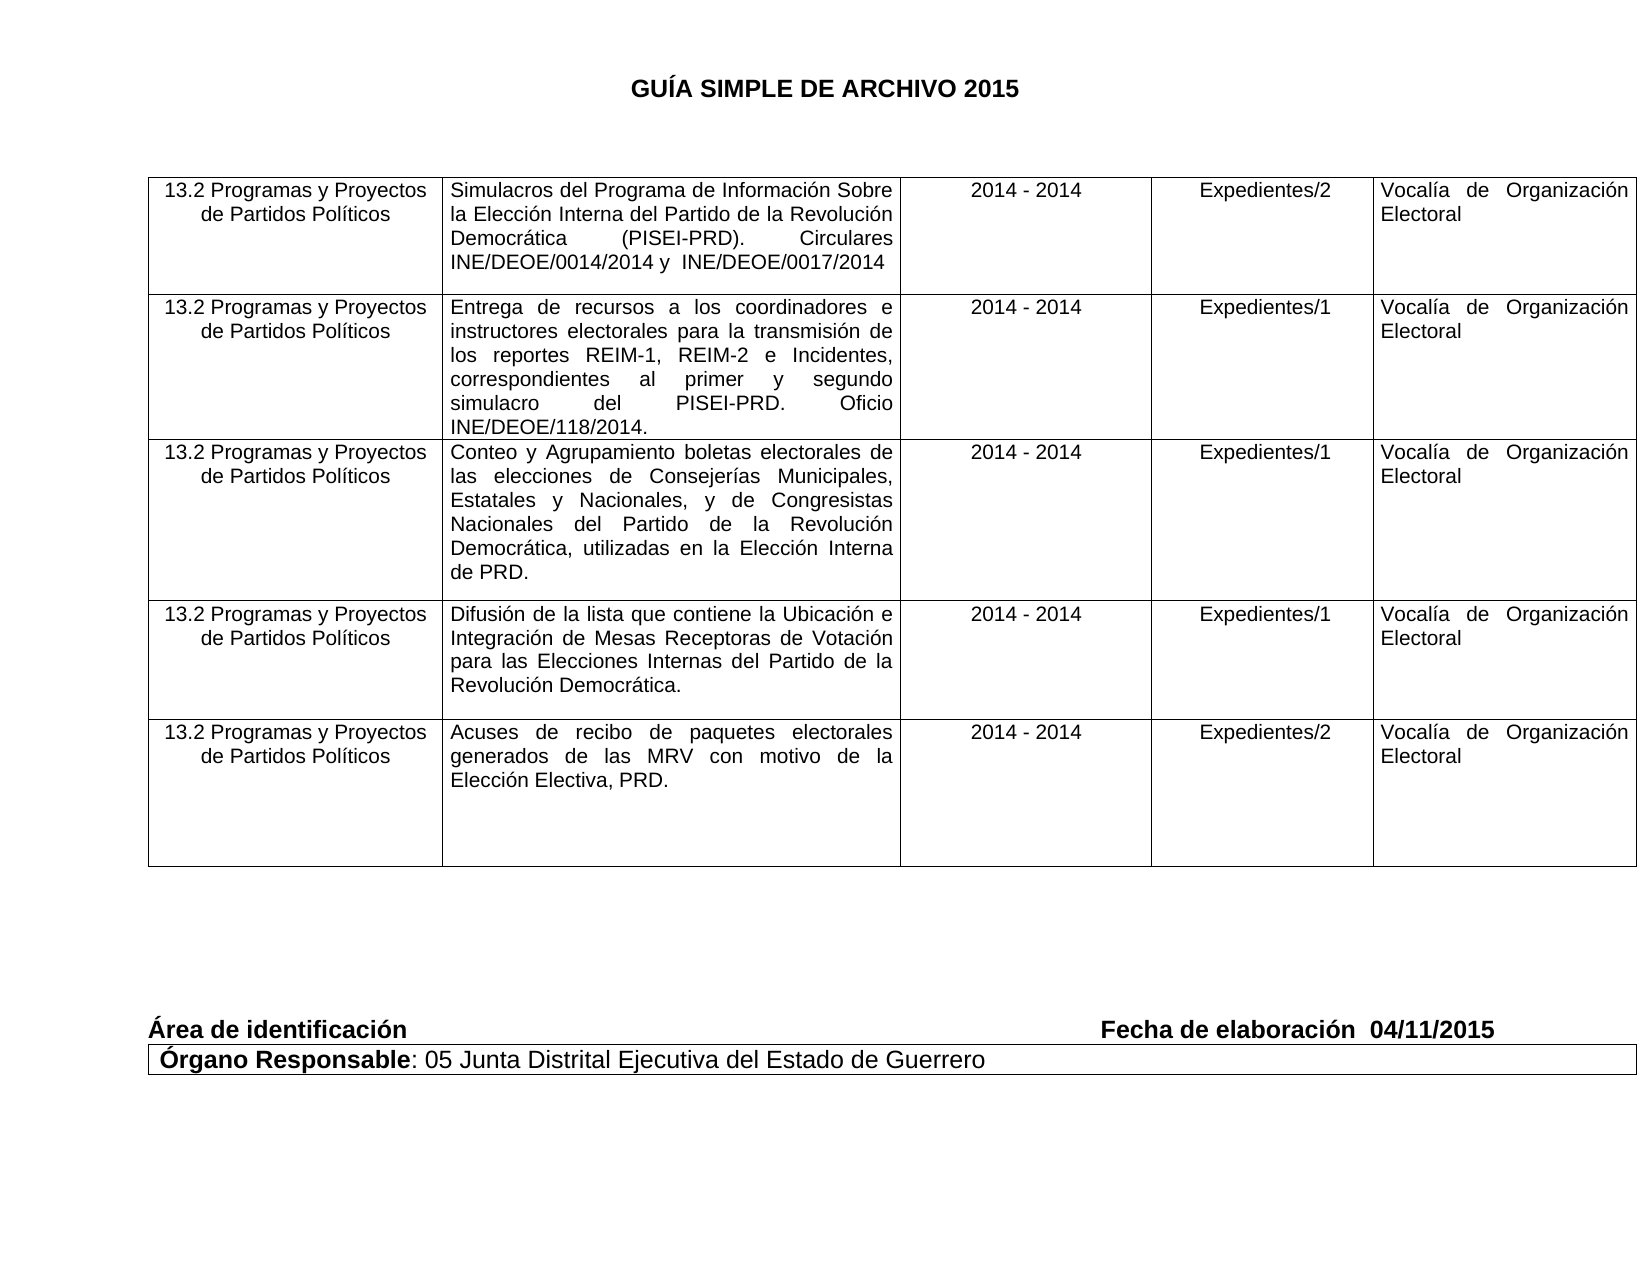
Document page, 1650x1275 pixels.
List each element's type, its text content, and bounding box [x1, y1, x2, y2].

table_cell 13.2 Programas y Proyectos de Partidos Políticos [149, 601, 442, 718]
table_header Órgano Responsable: 05 Junta Distrital Ejecutiva del Estado de Guerrero [149, 1045, 1636, 1073]
table_cell Vocalía de Organización Electoral [1374, 440, 1636, 600]
table_cell Conteo y Agrupamiento boletas electorales de las elecciones de Consejerías Municipales, Estatales y Nacionales, y de Congresistas Nacionales del Partido de la Revolución Democrática, utilizadas en la Elección Interna de PRD. [443, 440, 900, 600]
table_cell 2014 - 2014 [901, 178, 1151, 294]
table_cell Acuses de recibo de paquetes electorales generados de las MRV con motivo de la Elección Electiva, PRD. [443, 720, 900, 866]
table_cell 13.2 Programas y Proyectos de Partidos Políticos [149, 295, 442, 439]
table_cell Vocalía de Organización Electoral [1374, 295, 1636, 439]
table_cell 2014 - 2014 [901, 720, 1151, 866]
table_cell Simulacros del Programa de Información Sobre la Elección Interna del Partido de la Revolución Democrática (PISEI-PRD). Circulares INE/DEOE/0014/2014 y INE/DEOE/0017/2014 [443, 178, 900, 294]
table_cell Expedientes/2 [1152, 720, 1373, 866]
table_cell Expedientes/1 [1152, 295, 1373, 439]
table_cell 2014 - 2014 [901, 440, 1151, 600]
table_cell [149, 178, 442, 294]
table_cell Difusión de la lista que contiene la Ubicación e Integración de Mesas Receptoras de Votación para las Elecciones Internas del Partido de la Revolución Democrática. [443, 601, 900, 718]
table_cell Vocalía de Organización Electoral [1374, 720, 1636, 866]
table_cell 2014 - 2014 [901, 295, 1151, 439]
text Área de identificación Fecha de elaboración 04/11/2015 [148, 1015, 1502, 1044]
table_cell Expedientes/1 [1152, 601, 1373, 718]
table_cell 2014 - 2014 [901, 601, 1151, 718]
table_cell Expedientes/2 [1152, 178, 1373, 294]
table_cell 13.2 Programas y Proyectos de Partidos Políticos [149, 720, 442, 866]
table_cell Expedientes/1 [1152, 440, 1373, 600]
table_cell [1374, 178, 1636, 294]
table_cell 13.2 Programas y Proyectos de Partidos Políticos [149, 440, 442, 600]
table_cell Vocalía de Organización Electoral [1374, 601, 1636, 718]
table_cell Entrega de recursos a los coordinadores e instructores electorales para la transmisión de los reportes REIM-1, REIM-2 e Incidentes, correspondientes al primer y segundo simulacro del PISEI-PRD. Oficio INE/DEOE/118/2014. [443, 295, 900, 439]
